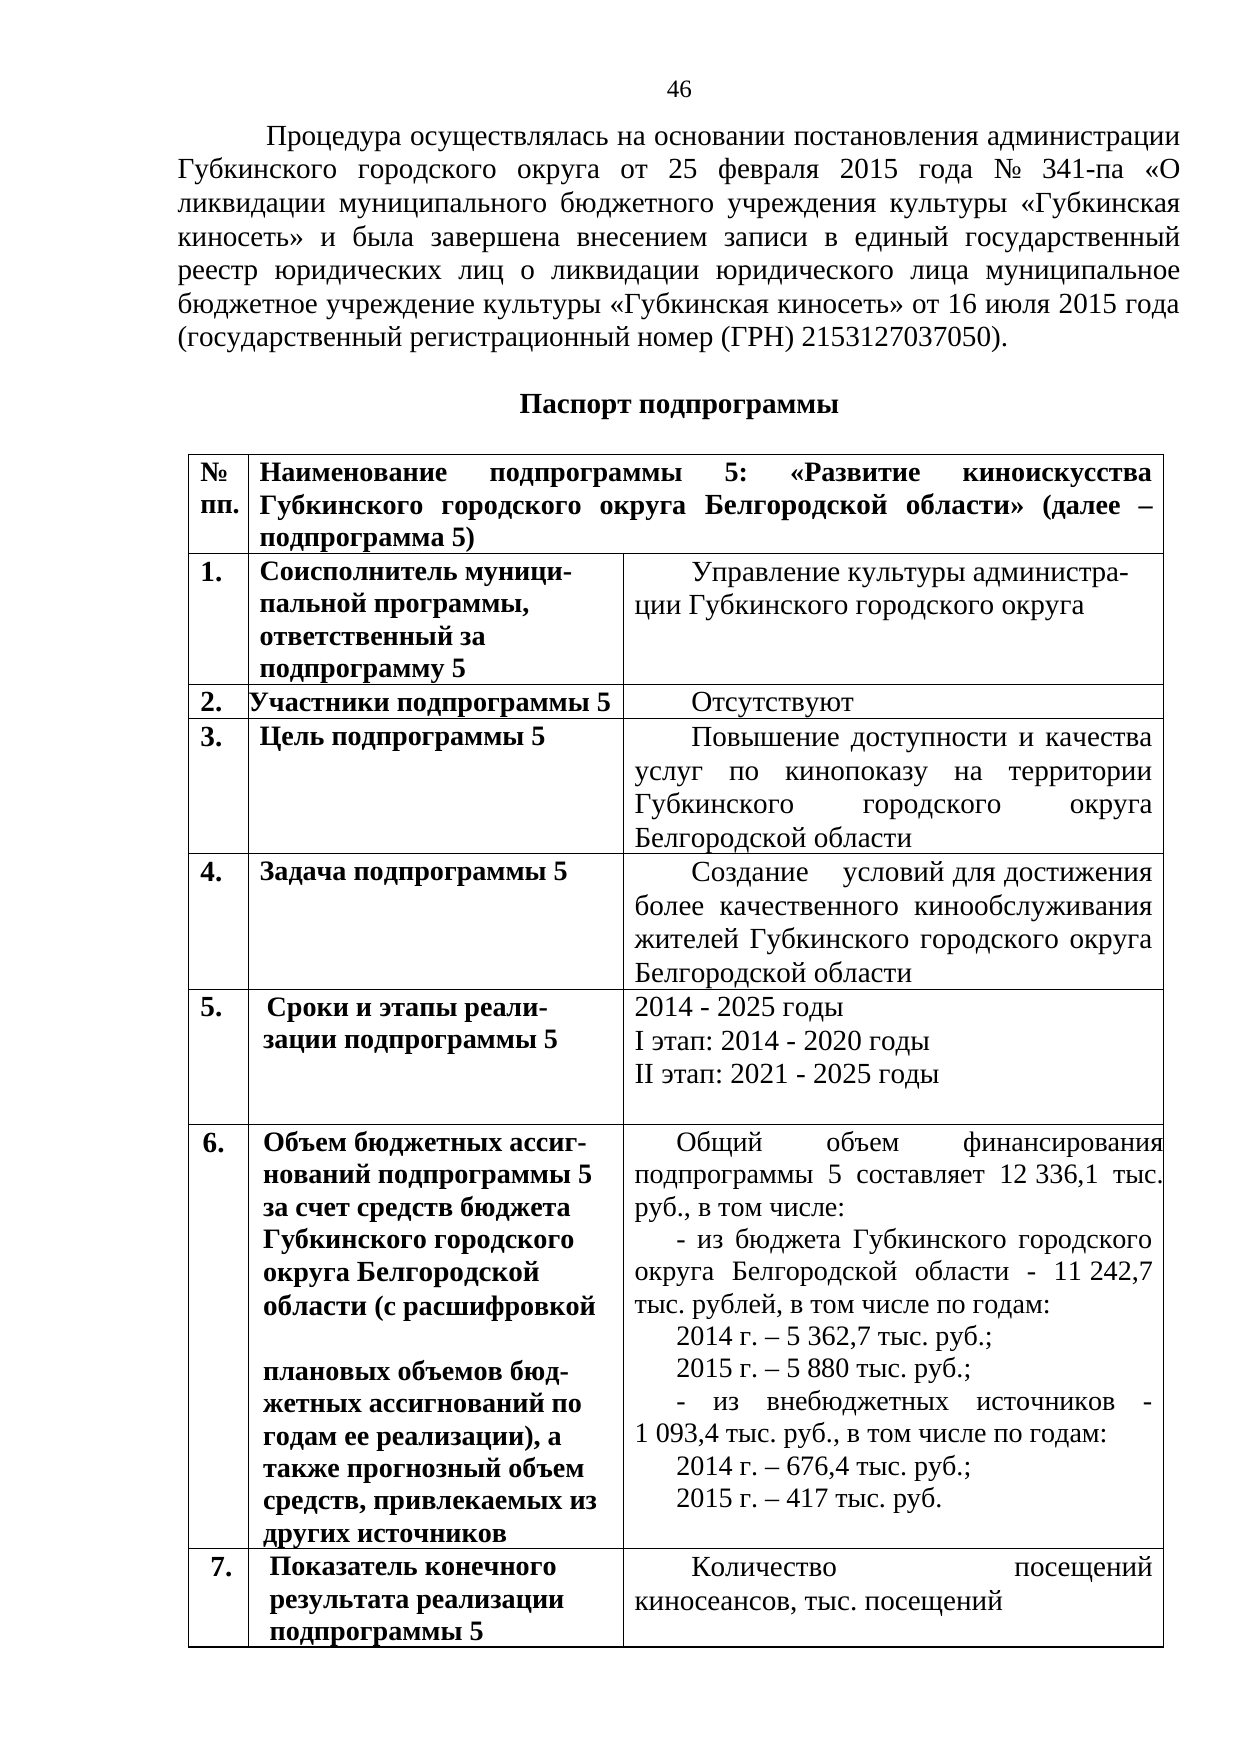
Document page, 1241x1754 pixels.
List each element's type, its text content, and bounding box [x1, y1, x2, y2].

table_cell Задача подпрограммы 5 [249, 854, 623, 988]
table_cell Управление культуры администра-ции Губкинского городского округа [624, 554, 1163, 683]
table_cell 2014 - 2025 годы I этап: 2014 - 2020 годы II этап: 2021 - 2025 годы [624, 990, 1163, 1124]
text Процедура осуществлялась на основании постановления администрации Губкинского городского округа от 25 февраля 2015 года № 341-па «О ликвидации муниципального бюджетного учреждения культуры «Губкинская киносеть» и была завершена внесением записи в единый государственный реестр юридических лиц о ликвидации юридического лица муниципальное бюджетное учреждение культуры «Губкинская киносеть» от 16 июля 2015 года (государственный регистрационный номер (ГРН) 2153127037050). [177, 118, 1181, 353]
table_cell 6. [189, 1125, 248, 1548]
table_cell 2. [189, 685, 248, 718]
table_cell 4. [189, 854, 248, 988]
table_cell Участники подпрограммы 5 [249, 685, 623, 718]
table_cell 7. [189, 1549, 248, 1646]
table_cell Соисполнитель муници-пальной программы, ответственный за подпрограмму 5 [249, 554, 623, 683]
table_cell Повышение доступности и качества услуг по кинопоказу на территории Губкинского городского округа Белгородской области [624, 719, 1163, 853]
table_cell Цель подпрограммы 5 [249, 719, 623, 853]
table_cell 5. [189, 990, 248, 1124]
table_cell Общий объем финансирования подпрограммы 5 составляет 12 336,1 тыс. руб., в том числе: - из бюджета Губкинского городского округа Белгородской области - 11 242,7 тыс. рублей, в том числе по годам: . – 5 362,7 тыс. руб.; . – 5 880 тыс. руб.; - из внебюджетных источников - 1 093,4 тыс. руб., в том числе по годам: . – 676,4 тыс. руб.; . – 417 тыс. руб. [624, 1125, 1163, 1548]
table_header Наименование подпрограммы 5: «Развитие киноискусства Губкинского городского округа Белгородской области» (далее – подпрограмма 5) [249, 455, 1163, 553]
text Паспорт подпрограммы [177, 386, 1181, 420]
table_cell 1. [189, 554, 248, 683]
table_cell Отсутствуют [624, 685, 1163, 718]
table_cell Сроки и этапы реали-зации подпрограммы 5 [249, 990, 623, 1124]
table_cell Объем бюджетных ассиг-нований подпрограммы 5 за счет средств бюджета Губкинского городского округа Белгородской области (с расшифровкой плановых объемов бюд-жетных ассигнований по годам ее реализации), а также прогнозный объем средств, привлекаемых из других источников [249, 1125, 623, 1548]
table_cell Количество посещений киносеансов, тыс. посещений [624, 1549, 1163, 1646]
table_cell Создание условий для достижения более качественного кинообслуживания жителей Губкинского городского округа Белгородской области [624, 854, 1163, 988]
table_cell 3. [189, 719, 248, 853]
table_header № пп. [189, 455, 248, 553]
table_cell Показатель конечного результата реализации подпрограммы 5 [249, 1549, 623, 1646]
